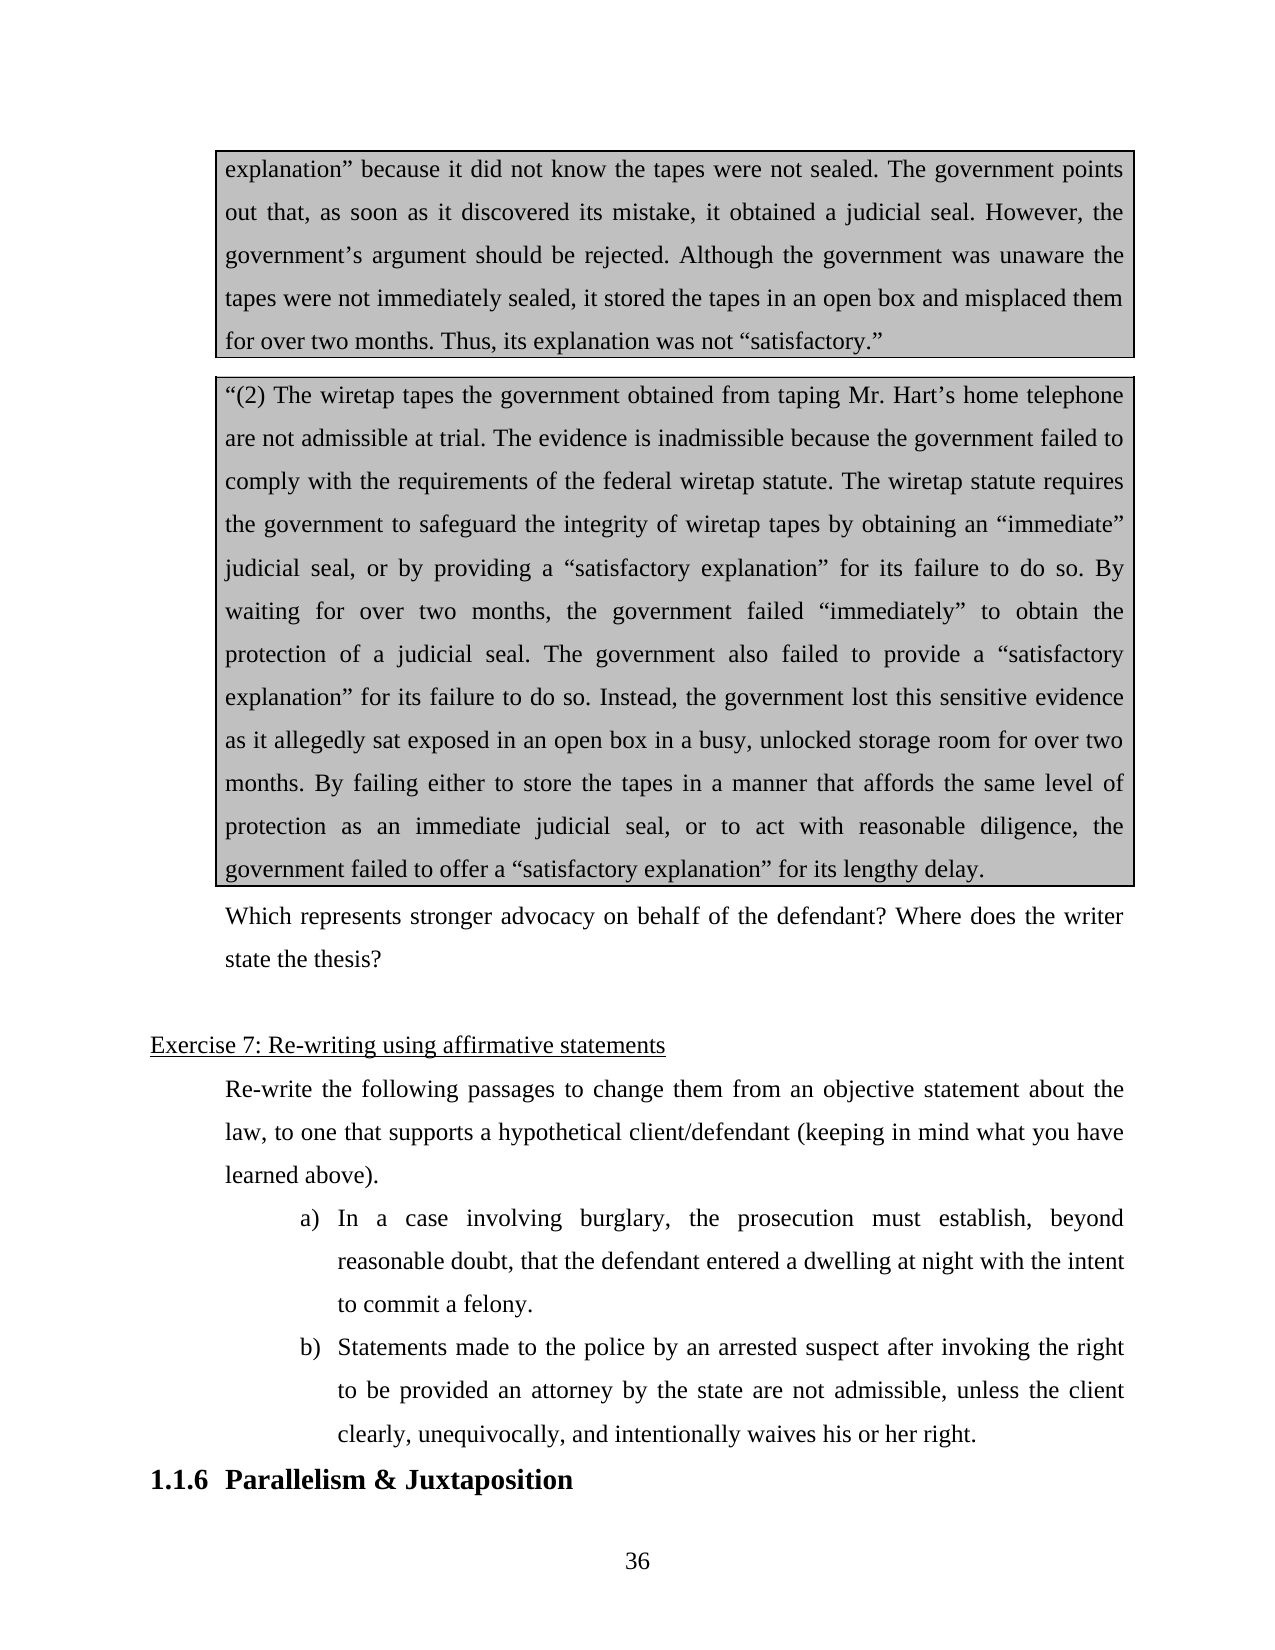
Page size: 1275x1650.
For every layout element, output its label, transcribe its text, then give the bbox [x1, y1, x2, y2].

text Exercise 7: Re-writing using affirmative statements [150, 1031, 1125, 1059]
text “(2) The wiretap tapes the government obtained from taping Mr. Hart’s home telephone are not admissible at trial. The evidence is inadmissible because the government failed to comply with the requirements of the federal wiretap statute. The wiretap statute requires the government to safeguard the integrity of wiretap tapes by obtaining an “immediate” judicial seal, or by providing a “satisfactory explanation” for its failure to do so. By waiting for over two months, the government failed “immediately” to obtain the protection of a judicial seal. The government also failed to provide a “satisfactory explanation” for its failure to do so. Instead, the government lost this sensitive evidence as it allegedly sat exposed in an open box in a busy, unlocked storage room for over two months. By failing either to store the tapes in a manner that affords the same level of protection as an immediate judicial seal, or to act with reasonable diligence, the government failed to offer a “satisfactory explanation” for its lengthy delay. [217, 378, 1133, 885]
text Which represents stronger advocacy on behalf of the defendant? Where does the writer state the thesis? [225, 901, 1125, 973]
list 1.1.6 Parallelism & Juxtaposition [150, 1462, 1125, 1495]
list In a case involving burglary, the prosecution must establish, beyond reasonable doubt, that the defendant entered a dwelling at night with the intent to commit a felony. [300, 1203, 1125, 1318]
list Statements made to the police by an arrested suspect after invoking the right to be provided an attorney by the state are not admissible, unless the client clearly, unequivocally, and intentionally waives his or her right. [300, 1332, 1125, 1447]
text Re-write the following passages to change them from an objective statement about the law, to one that supports a hypothetical client/defendant (keeping in mind what you have learned above). [225, 1074, 1125, 1189]
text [217, 152, 1133, 357]
